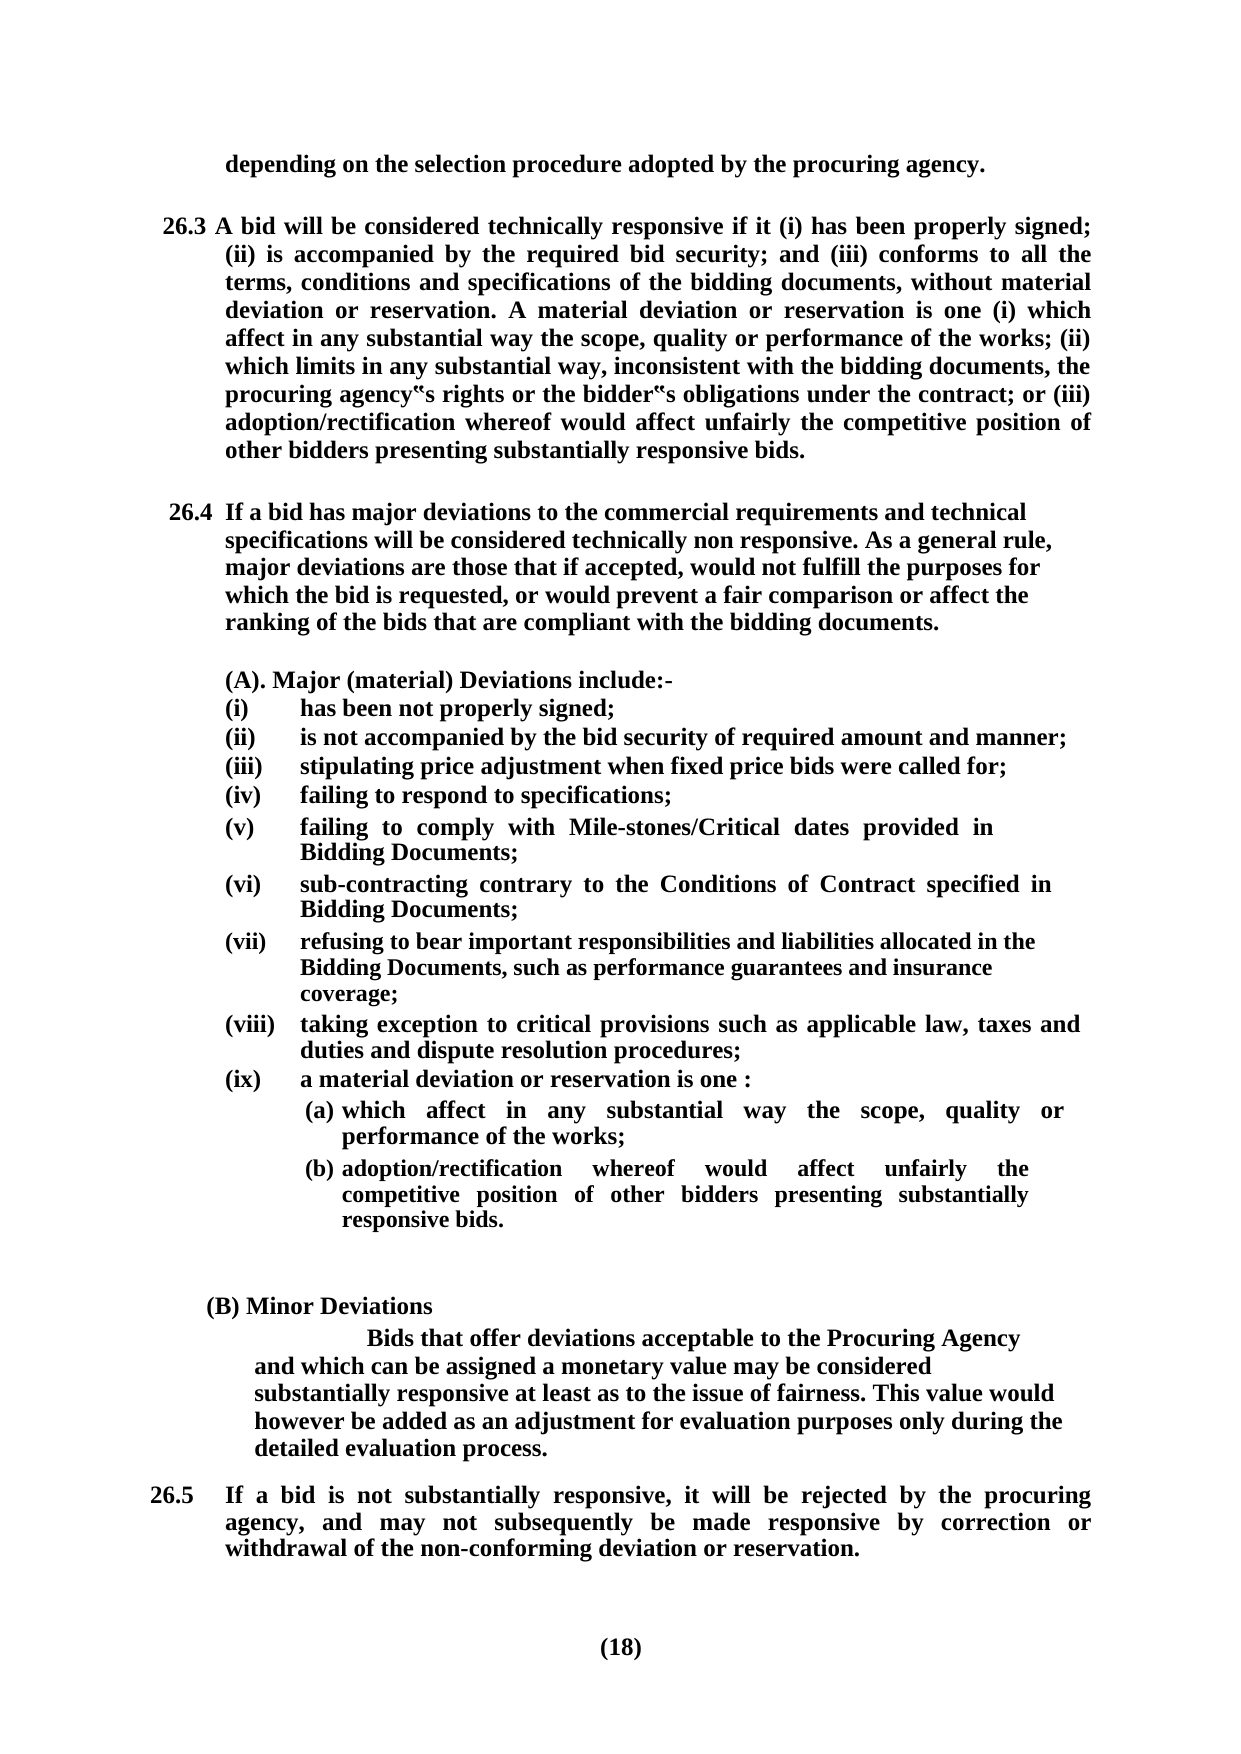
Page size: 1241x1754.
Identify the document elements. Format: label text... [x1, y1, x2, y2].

list which affect in any substantial way the scope, quality or performance of the works; [305, 1098, 1065, 1150]
list has been not properly signed; [225, 694, 1092, 722]
list If a bid has major deviations to the commercial requirements and technical specifications will be considered technically non responsive. As a general rule, major deviations are those that if accepted, would not fulfill the purposes for which the bid is requested, or would prevent a fair comparison or affect the ranking of the bids that are compliant with the bidding documents. [169, 499, 1080, 636]
list a material deviation or reservation is one : [225, 1064, 1092, 1092]
list sub-contracting contrary to the Conditions of Contract specified in Bidding Documents; [225, 872, 1053, 923]
list If a bid is not substantially responsive, it will be rejected by the procuring agency, and may not subsequently be made responsive by correction or withdrawal of the non-conforming deviation or reservation. [150, 1483, 1092, 1562]
text Bids that offer deviations acceptable to the Procuring Agency and which can be assigned a monetary value may be considered substantially responsive at least as to the issue of fairness. This value would however be added as an adjustment for evaluation purposes only during the detailed evaluation process. [254, 1325, 1067, 1462]
list refusing to bear important responsibilities and liabilities allocated in the Bidding Documents, such as performance guarantees and insurance coverage; [225, 929, 1080, 1006]
text depending on the selection procedure adopted by the procuring agency. [225, 149, 1092, 178]
list failing to comply with Mile-stones/Critical dates provided in Bidding Documents; [225, 815, 994, 866]
list stipulating price adjustment when fixed price bids were called for; [225, 751, 1092, 780]
list is not accompanied by the bid security of required amount and manner; [225, 722, 1092, 751]
list Minor Deviations [206, 1291, 1092, 1319]
text 26.3 A bid will be considered technically responsive if it (i) has been properly signed; (ii) is accompanied by the required bid security; and (iii) conforms to all the terms, conditions and specifications of the bidding documents, without material deviation or reservation. A material deviation or reservation is one (i) which affect in any substantial way the scope, quality or performance of the works; (ii) which limits in any substantial way, inconsistent with the bidding documents, the procuring agency‟s rights or the bidder‟s obligations under the contract; or (iii) adoption/rectification whereof would affect unfairly the competitive position of other bidders presenting substantially responsive bids. [162, 213, 1092, 464]
text (18) [600, 1632, 1092, 1661]
list taking exception to critical provisions such as applicable law, taxes and duties and dispute resolution procedures; [225, 1012, 1082, 1064]
text (A). Major (material) Deviations include:- [225, 666, 1092, 694]
list adoption/rectification whereof would affect unfairly the competitive position of other bidders presenting substantially responsive bids. [305, 1156, 1030, 1233]
list failing to respond to specifications; [225, 780, 1092, 809]
